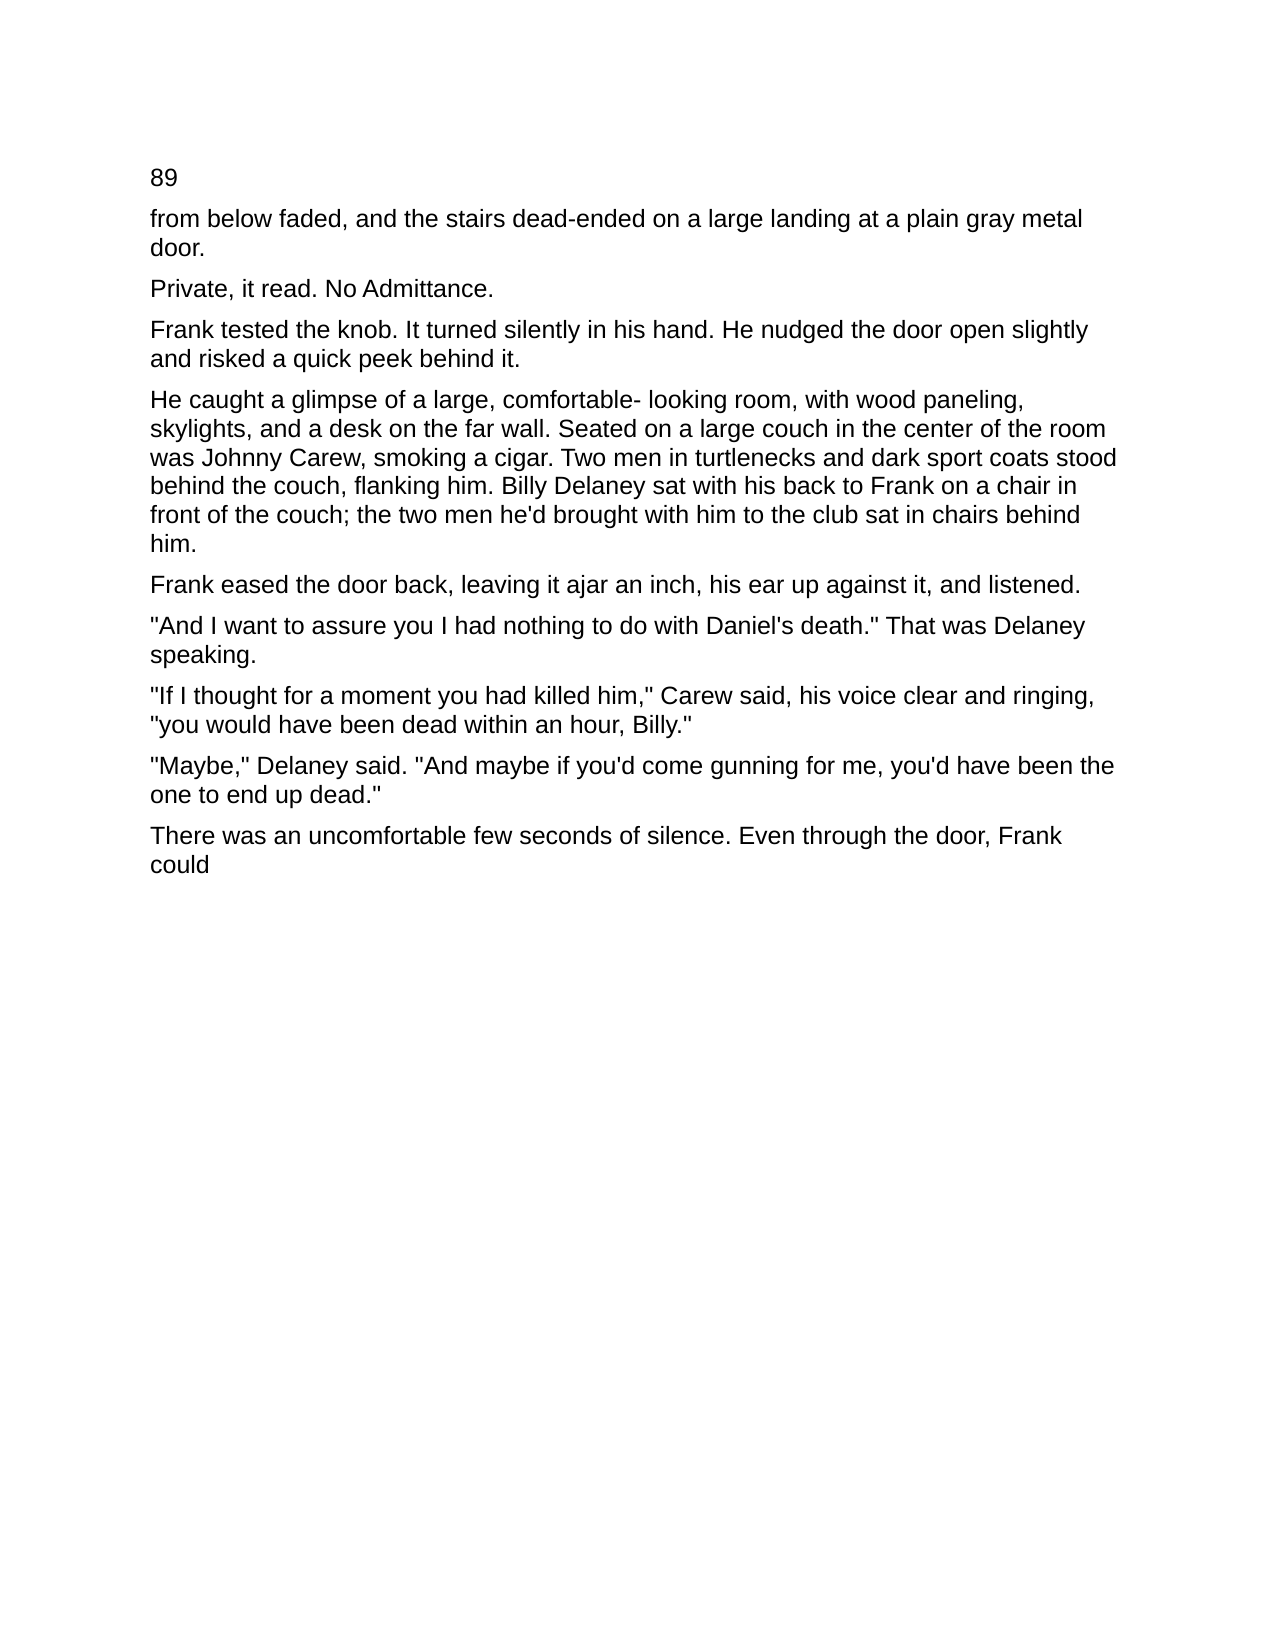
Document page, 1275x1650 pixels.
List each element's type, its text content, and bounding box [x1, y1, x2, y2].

text Frank eased the door back, leaving it ajar an inch, his ear up against it, and listened. [150, 570, 1125, 599]
text 89 [150, 162, 1125, 191]
text There was an uncomfortable few seconds of silence. Even through the door, Frank could [150, 821, 1125, 879]
text He caught a glimpse of a large, comfortable- looking room, with wood paneling, skylights, and a desk on the far wall. Seated on a large couch in the center of the room was Johnny Carew, smoking a cigar. Two men in turtlenecks and dark sport coats stood behind the couch, flanking him. Billy Delaney sat with his back to Frank on a chair in front of the couch; the two men he'd brought with him to the club sat in chairs behind him. [150, 385, 1125, 557]
text Private, it read. No Admittance. [150, 274, 1125, 302]
text "If I thought for a moment you had killed him," Carew said, his voice clear and ringing, "you would have been dead within an hour, Billy." [150, 681, 1125, 739]
text from below faded, and the stairs dead-ended on a large landing at a plain gray metal door. [150, 204, 1125, 261]
text "And I want to assure you I had nothing to do with Daniel's death." That was Delaney speaking. [150, 611, 1125, 669]
text "Maybe," Delaney said. "And maybe if you'd come gunning for me, you'd have been the one to end up dead." [150, 751, 1125, 809]
text Frank tested the knob. It turned silently in his hand. He nudged the door open slightly and risked a quick peek behind it. [150, 315, 1125, 372]
